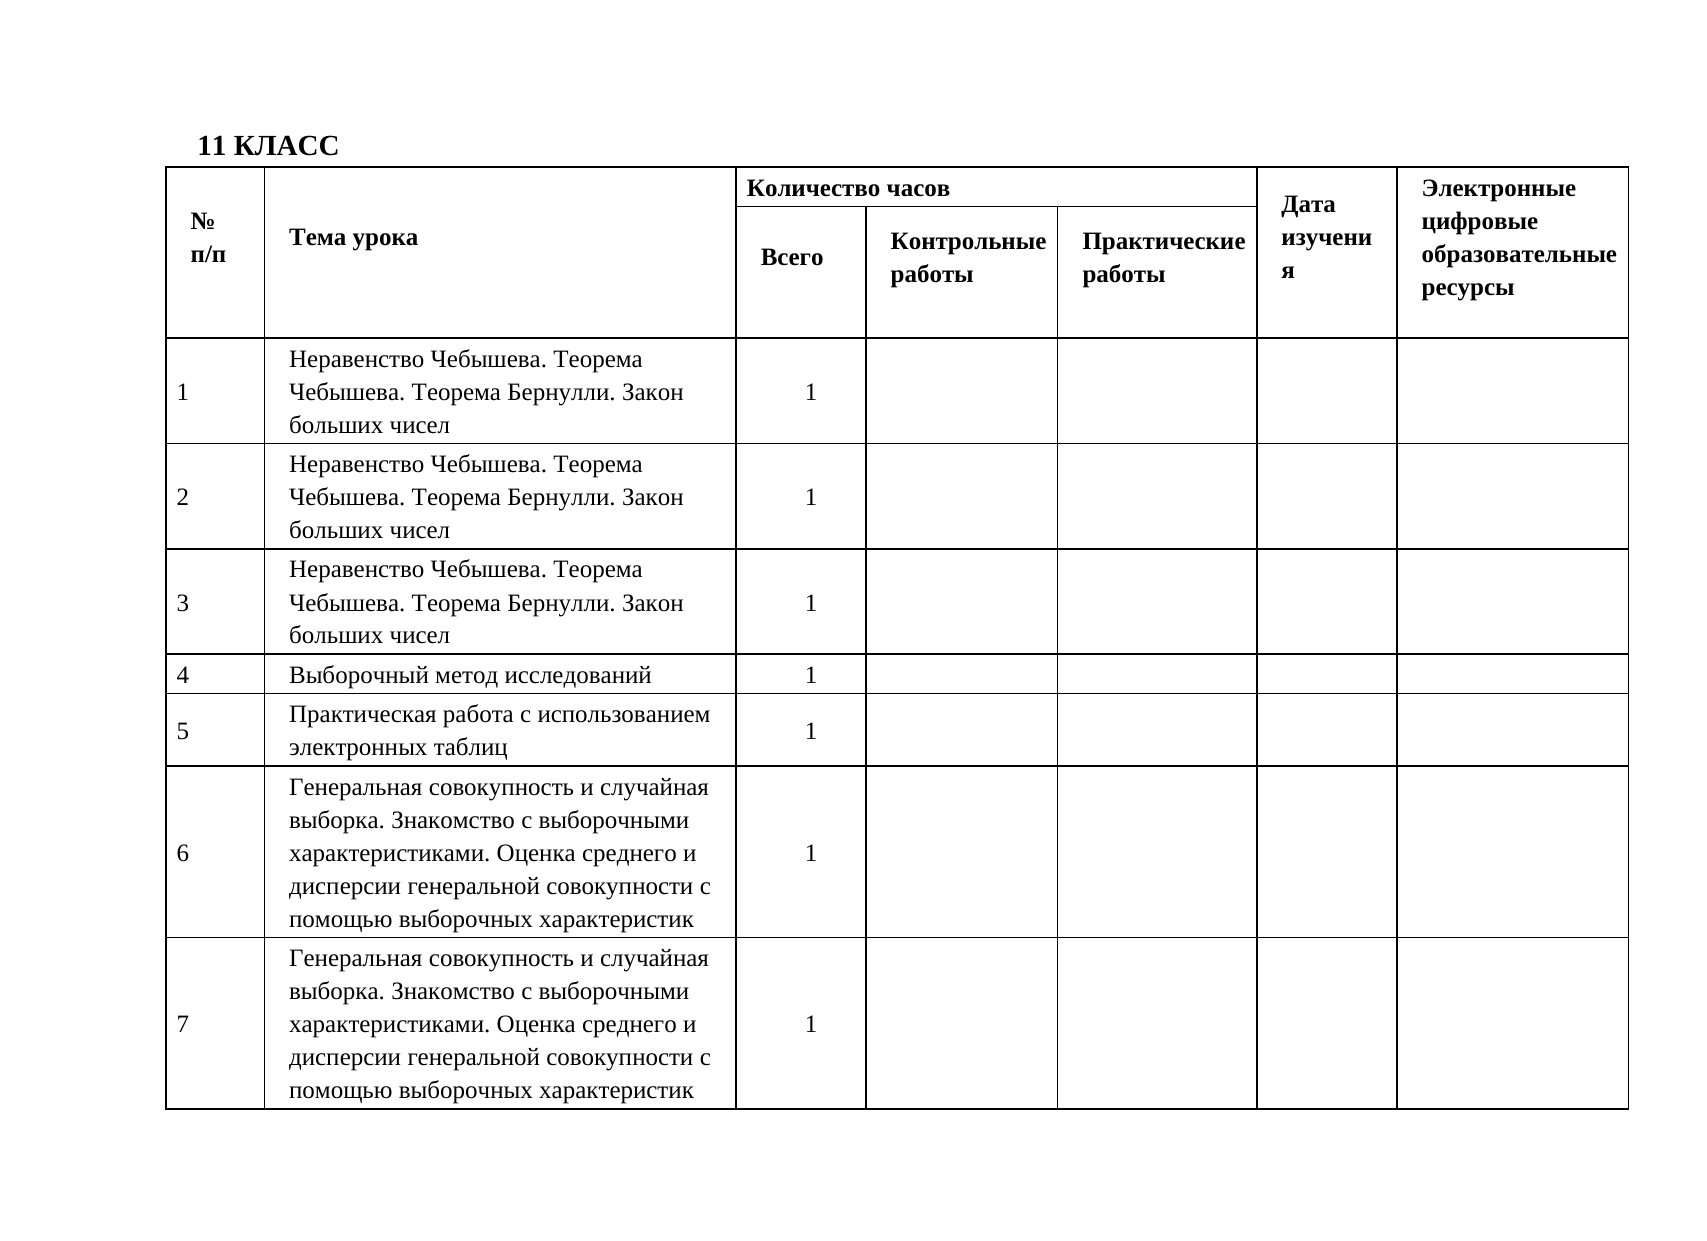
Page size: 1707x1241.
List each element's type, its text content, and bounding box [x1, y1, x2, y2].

table_cell [1058, 767, 1256, 936]
table_header Дата изучения [1258, 168, 1396, 337]
table_cell 1 [737, 444, 865, 548]
table_cell Контрольные работы [867, 207, 1057, 337]
table_cell Всего [737, 207, 865, 337]
table_cell Неравенство Чебышева. Теорема Чебышева. Теорема Бернулли. Закон больших чисел [265, 339, 735, 442]
table_cell Выборочный метод исследований [265, 655, 735, 693]
table_cell [867, 444, 1057, 548]
table_cell [1058, 444, 1256, 548]
table_cell [1398, 339, 1628, 442]
table_cell 5 [167, 694, 264, 765]
table_header Тема урока [265, 168, 735, 337]
table_cell Практические работы [1058, 207, 1256, 337]
table_cell Генеральная совокупность и случайная выборка. Знакомство с выборочными характеристиками. Оценка среднего и дисперсии генеральной совокупности с помощью выборочных характеристик [265, 938, 735, 1108]
table_cell 1 [167, 339, 264, 442]
table_cell 3 [167, 550, 264, 653]
table_cell [1398, 767, 1628, 936]
table_cell 6 [167, 767, 264, 936]
table_cell Неравенство Чебышева. Теорема Чебышева. Теорема Бернулли. Закон больших чисел [265, 444, 735, 548]
table_cell [1398, 938, 1628, 1108]
table_cell [1258, 694, 1396, 765]
table_cell [1398, 444, 1628, 548]
table_header Электронные цифровые образовательные ресурсы [1398, 168, 1628, 337]
table_cell [1058, 550, 1256, 653]
table_cell [867, 938, 1057, 1108]
table_cell 2 [167, 444, 264, 548]
text 11 КЛАСС [190, 128, 1618, 161]
table_cell [1058, 938, 1256, 1108]
table_cell 1 [737, 550, 865, 653]
table_cell [1398, 655, 1628, 693]
table_cell [1258, 339, 1396, 442]
table_cell [867, 694, 1057, 765]
table_cell [1398, 694, 1628, 765]
table_cell 1 [737, 694, 865, 765]
table_cell [867, 550, 1057, 653]
table_cell 1 [737, 767, 865, 936]
table_cell Неравенство Чебышева. Теорема Чебышева. Теорема Бернулли. Закон больших чисел [265, 550, 735, 653]
table_cell [1258, 938, 1396, 1108]
table_cell 1 [737, 339, 865, 442]
table_cell Генеральная совокупность и случайная выборка. Знакомство с выборочными характеристиками. Оценка среднего и дисперсии генеральной совокупности с помощью выборочных характеристик [265, 767, 735, 936]
table_header № п/п [167, 168, 264, 337]
table_cell [867, 655, 1057, 693]
table_cell 7 [167, 938, 264, 1108]
table_cell [1258, 655, 1396, 693]
table_cell 4 [167, 655, 264, 693]
table_cell [1058, 694, 1256, 765]
table_cell Практическая работа с использованием электронных таблиц [265, 694, 735, 765]
table_cell [1258, 444, 1396, 548]
table_cell [1058, 655, 1256, 693]
table_cell [867, 767, 1057, 936]
table_header Количество часов [737, 168, 1256, 206]
table_cell 1 [737, 938, 865, 1108]
table_cell [1398, 550, 1628, 653]
table_cell [1258, 767, 1396, 936]
table_cell [867, 339, 1057, 442]
table_cell 1 [737, 655, 865, 693]
table_cell [1258, 550, 1396, 653]
table_cell [1058, 339, 1256, 442]
